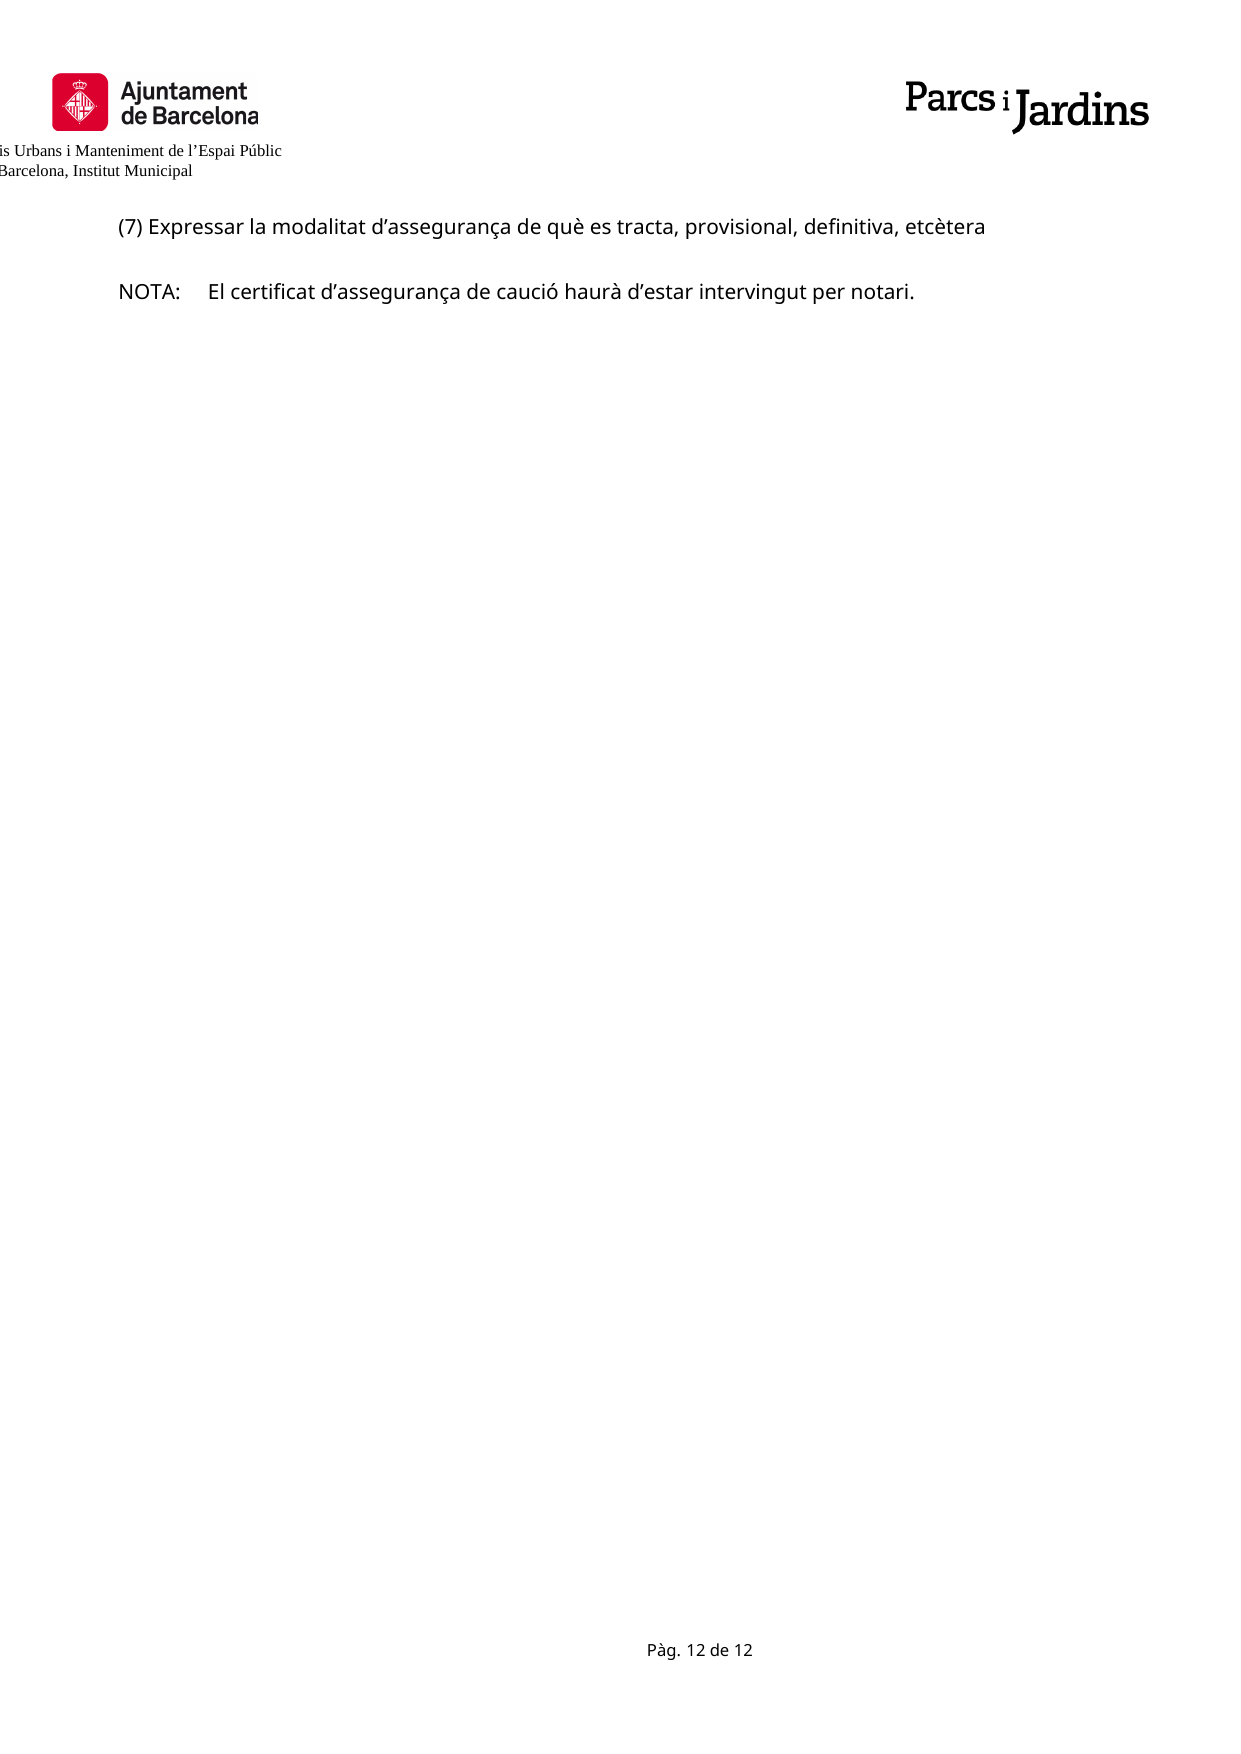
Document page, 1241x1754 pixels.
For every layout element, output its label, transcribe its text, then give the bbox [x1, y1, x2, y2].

text NOTA: El certificat d’assegurança de caució haurà d’estar intervingut per notari. [118, 277, 1152, 306]
picture [901, 73, 1155, 140]
text (7) Expressar la modalitat d’assegurança de què es tracta, provisional, definitiva, etcètera [118, 212, 1152, 240]
picture [51, 73, 258, 131]
